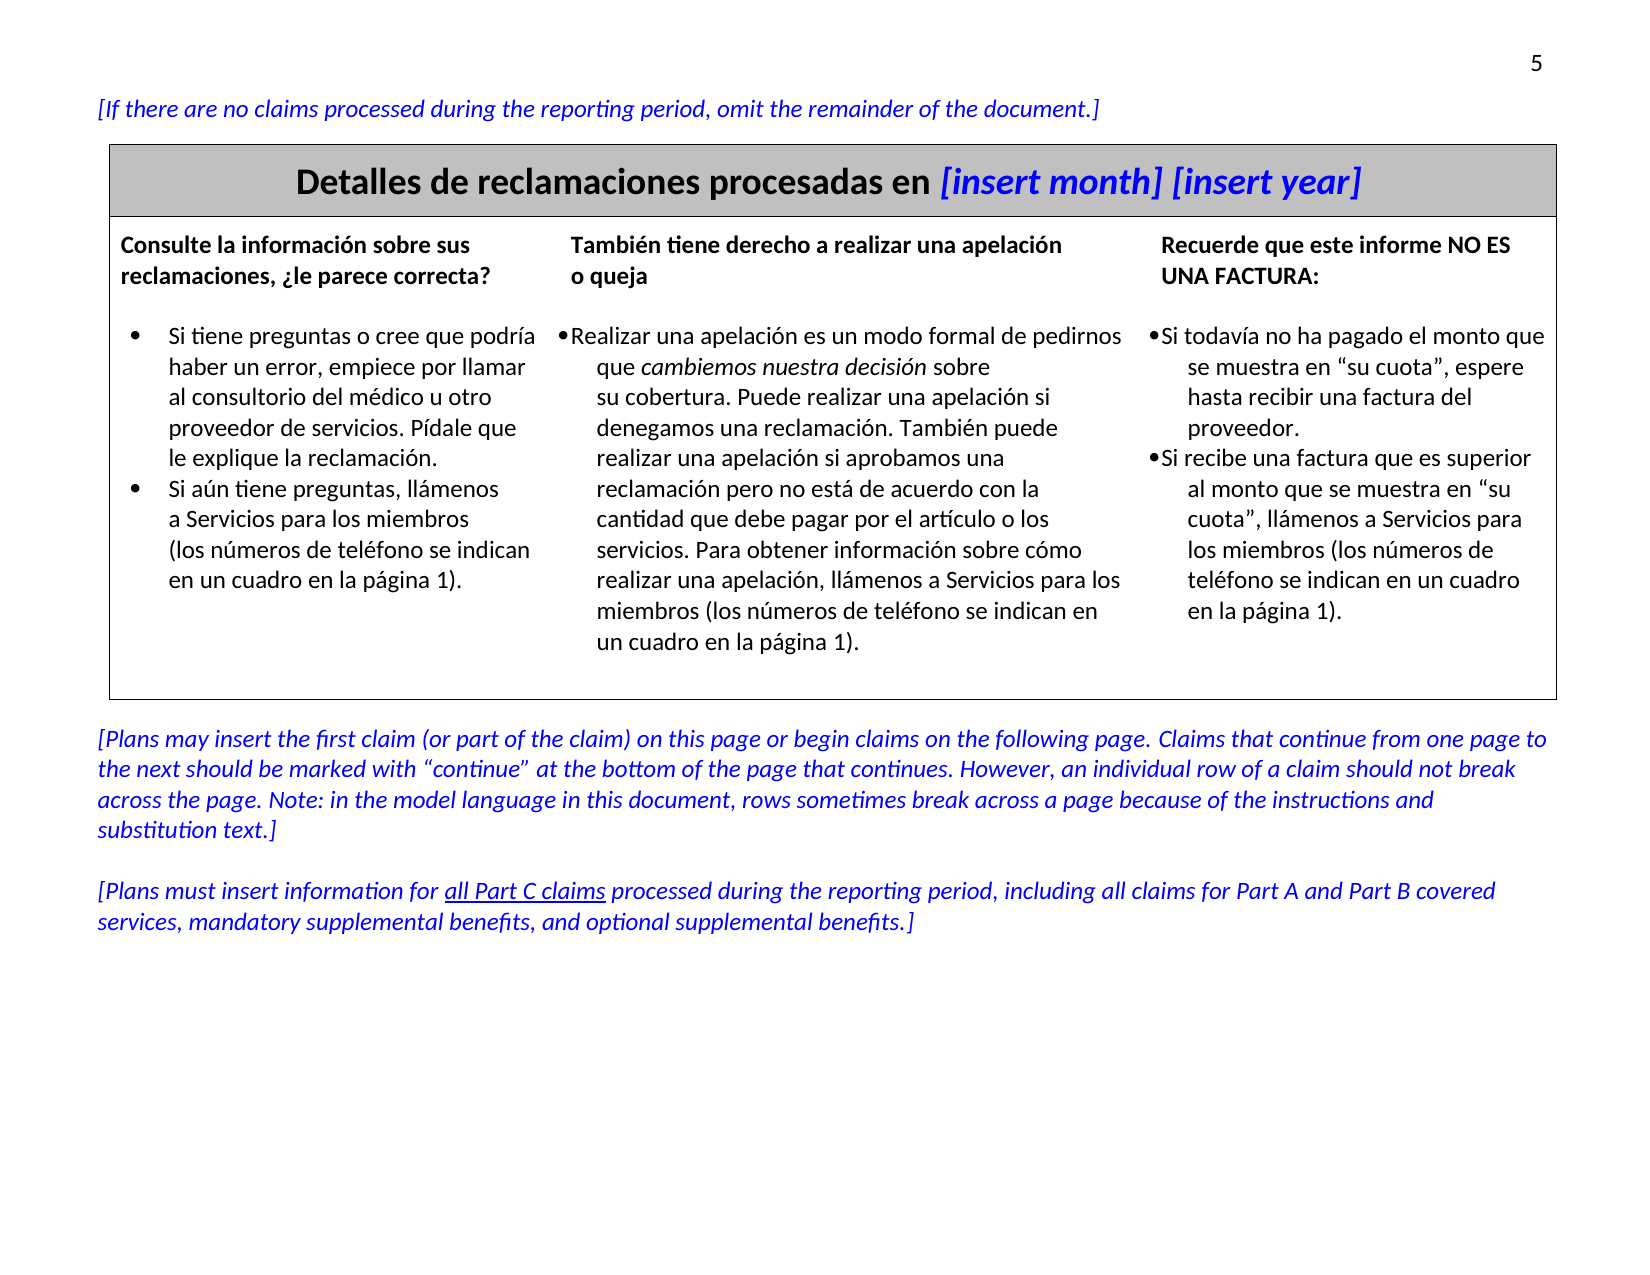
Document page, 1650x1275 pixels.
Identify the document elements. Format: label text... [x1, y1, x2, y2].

table_cell Recuerde que este informe NO ES UNA FACTURA: Si todavía no ha pagado el monto que se muestra en “su cuota”, espere hasta recibir una factura del proveedor. Si recibe una factura que es superior al monto que se muestra en “su cuota”, llámenos a Servicios para los miembros (los números de teléfono se indican en un cuadro en la página 1). [1150, 217, 1556, 699]
text [Plans may insert the first claim (or part of the claim) on this page or begin claims on the following page. Claims that continue from one page to the next should be marked with “continue” at the bottom of the page that continues. However, an individual row of a claim should not break across the page. Note: in the model language in this document, rows sometimes break across a page because of the instructions and substitution text.] [97, 723, 1552, 845]
text [If there are no claims processed during the reporting period, omit the remainder of the document.] [97, 93, 1552, 124]
text [Plans must insert information for all Part C claims processed during the reporting period, including all claims for Part A and Part B covered services, mandatory supplemental benefits, and optional supplemental benefits.] [97, 875, 1552, 936]
table_header Detalles de reclamaciones procesadas en [insert month] [insert year] [110, 145, 1556, 216]
table_cell También tiene derecho a realizar una apelación o queja Realizar una apelación es un modo formal de pedirnos que cambiemos nuestra decisión sobre su cobertura. Puede realizar una apelación si denegamos una reclamación. También puede realizar una apelación si aprobamos una reclamación pero no está de acuerdo con la cantidad que debe pagar por el artículo o los servicios. Para obtener información sobre cómo realizar una apelación, llámenos a Servicios para los miembros (los números de teléfono se indican en un cuadro en la página 1). [559, 217, 1150, 699]
table_cell Consulte la información sobre sus reclamaciones, ¿le parece correcta? Si tiene preguntas o cree que podría haber un error, empiece por llamar al consultorio del médico u otro proveedor de servicios. Pídale que le explique la reclamación. Si aún tiene preguntas, llámenos a Servicios para los miembros (los números de teléfono se indican en un cuadro en la página 1). [110, 217, 559, 699]
